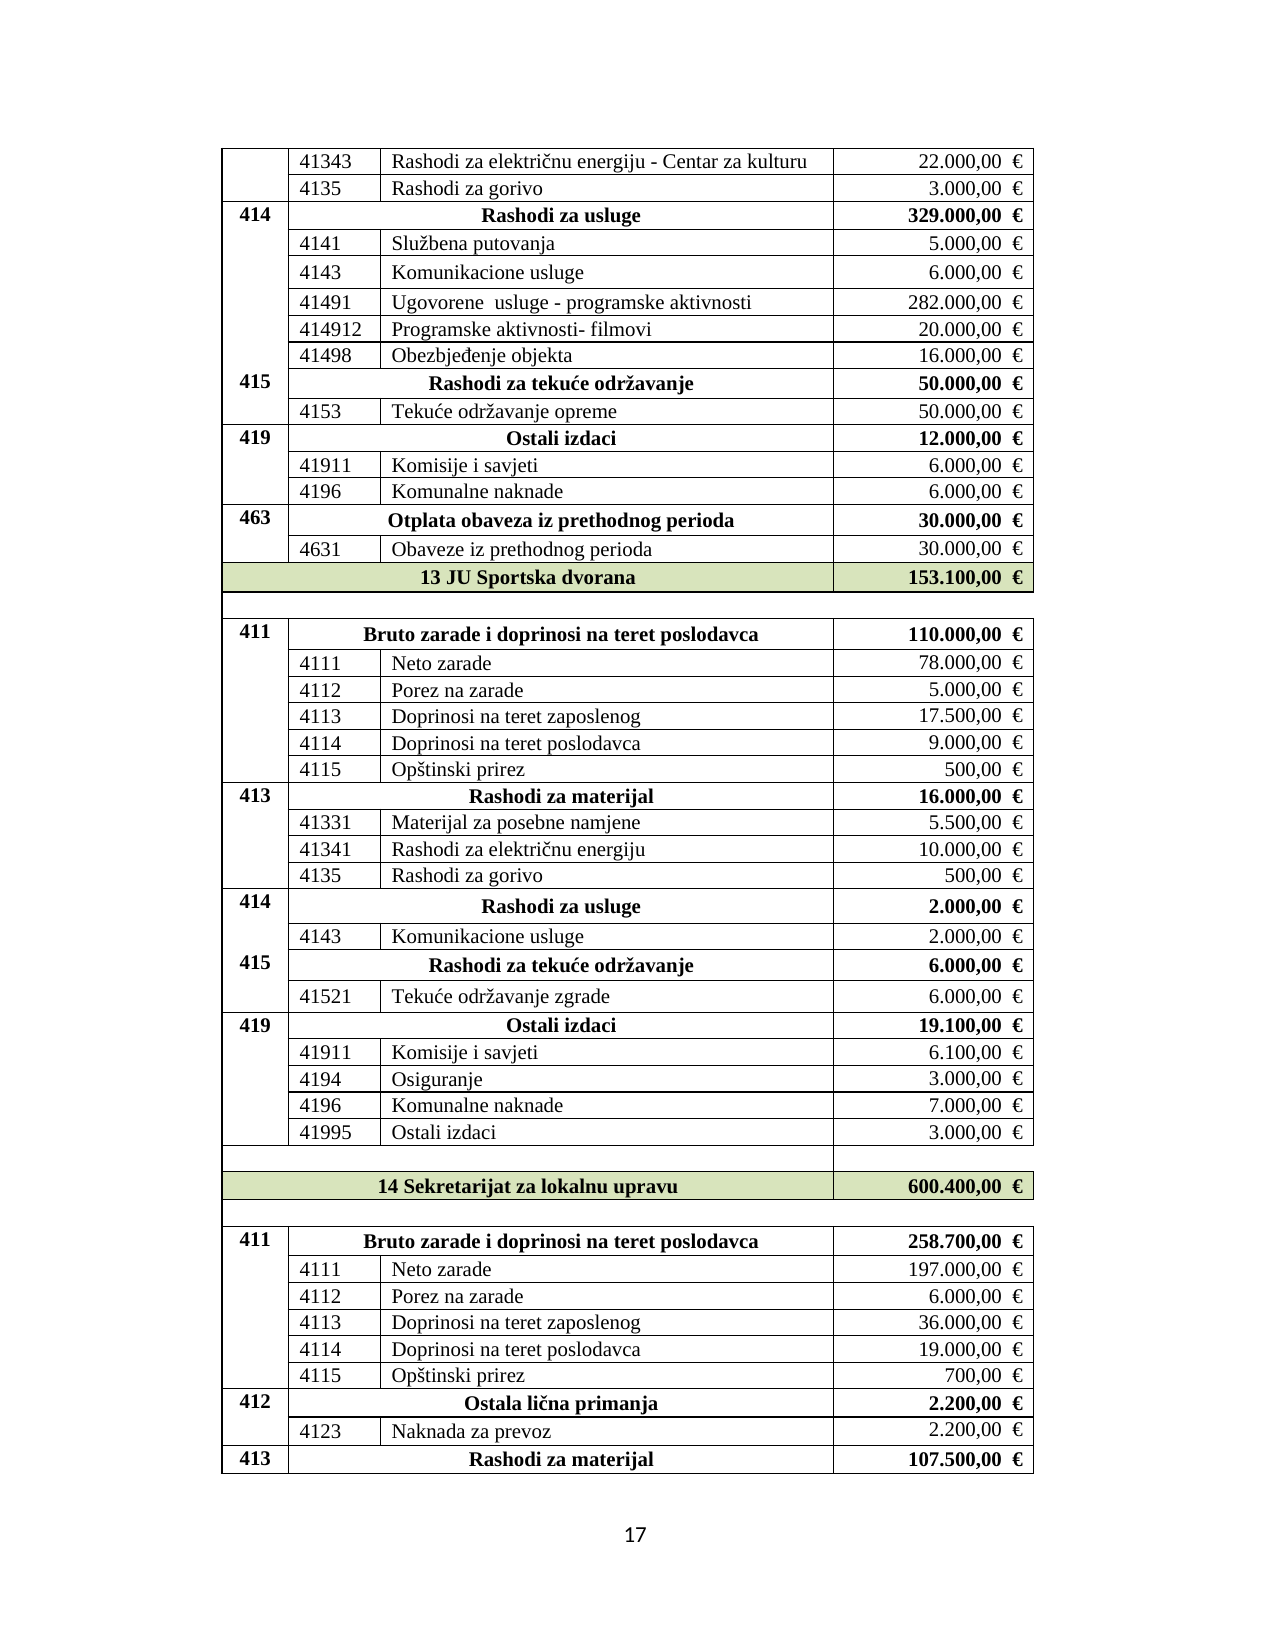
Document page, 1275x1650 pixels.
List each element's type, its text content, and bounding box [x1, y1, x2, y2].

table_cell Rashodi za tekuće održavanje [289, 950, 833, 980]
table_cell 414 [223, 889, 288, 949]
table_cell 41331 [289, 810, 380, 835]
table_cell 4153 [289, 399, 380, 424]
table_cell 5.500,00 € [834, 810, 1033, 835]
table_cell 14 Sekretarijat za lokalnu upravu [223, 1172, 833, 1199]
table_cell 41995 [289, 1119, 380, 1144]
table_cell 16.000,00 € [834, 343, 1033, 368]
table_cell Opštinski prirez [381, 756, 833, 782]
table_cell Neto zarade [381, 650, 833, 676]
table_cell 10.000,00 € [834, 836, 1033, 862]
table_cell 4115 [289, 1363, 380, 1388]
table_cell 3.000,00 € [834, 1066, 1033, 1091]
table_cell Ostala lična primanja [289, 1389, 833, 1416]
table_cell 19.100,00 € [834, 1013, 1033, 1038]
table_cell Obezbjeđenje objekta [381, 343, 833, 368]
table_cell Komisije i savjeti [381, 452, 833, 477]
table_cell 6.000,00 € [834, 950, 1033, 980]
table_cell 2.200,00 € [834, 1389, 1033, 1416]
table_cell [223, 1146, 833, 1171]
table_cell 414 [223, 202, 288, 368]
table_cell Rashodi za usluge [289, 202, 833, 229]
table_cell 413 [223, 783, 288, 888]
table_cell 419 [223, 425, 288, 504]
table_cell 411 [223, 619, 288, 782]
table_cell 4135 [289, 863, 380, 888]
table_cell Ostali izdaci [289, 425, 833, 451]
table_cell Rashodi za materijal [289, 783, 833, 808]
table_cell Otplata obaveza iz prethodnog perioda [289, 505, 833, 535]
table_cell 13 JU Sportska dvorana [223, 563, 833, 591]
table_cell Porez na zarade [381, 1283, 833, 1308]
table_cell [223, 1200, 834, 1226]
table_cell 30.000,00 € [834, 505, 1033, 535]
table_cell 17.500,00 € [834, 703, 1033, 729]
table_cell 282.000,00 € [834, 289, 1033, 315]
table_cell Rashodi za električnu energiju - Centar za kulturu [381, 149, 833, 174]
table_cell Bruto zarade i doprinosi na teret poslodavca [289, 1227, 833, 1255]
table_cell 4112 [289, 677, 380, 702]
table_cell Bruto zarade i doprinosi na teret poslodavca [289, 619, 833, 649]
table_cell 700,00 € [834, 1363, 1033, 1388]
table_cell 415 [223, 949, 288, 1012]
table_cell 4135 [289, 175, 380, 201]
table_cell 4115 [289, 756, 380, 782]
table_cell [834, 593, 1034, 618]
table_cell Službena putovanja [381, 230, 833, 255]
table_cell Rashodi za gorivo [381, 175, 833, 201]
table_cell Neto zarade [381, 1256, 833, 1282]
table_cell 20.000,00 € [834, 316, 1033, 341]
table_cell 41491 [289, 289, 380, 315]
table_cell 4123 [289, 1418, 380, 1444]
table_cell 19.000,00 € [834, 1336, 1033, 1362]
table_cell 463 [223, 505, 288, 562]
table_cell 30.000,00 € [834, 536, 1033, 562]
table_cell 4196 [289, 1093, 380, 1118]
table_cell 4114 [289, 730, 380, 755]
table_cell Rashodi za materijal [289, 1446, 833, 1473]
table_cell Komunalne naknade [381, 1093, 833, 1118]
table_cell [223, 593, 834, 618]
table_cell Osiguranje [381, 1066, 833, 1091]
table_cell [834, 1200, 1034, 1226]
table_cell 153.100,00 € [834, 563, 1033, 591]
table_cell 41343 [289, 149, 380, 174]
table_cell Komunikacione usluge [381, 924, 833, 949]
table_cell Doprinosi na teret zaposlenog [381, 1310, 833, 1335]
table_cell 6.000,00 € [834, 981, 1033, 1012]
table_cell 107.500,00 € [834, 1446, 1033, 1473]
table_cell 3.000,00 € [834, 175, 1033, 201]
table_cell [834, 1146, 1034, 1171]
table_cell 50.000,00 € [834, 399, 1033, 424]
table_cell 6.000,00 € [834, 256, 1033, 288]
table_cell Doprinosi na teret poslodavca [381, 1336, 833, 1362]
table_cell Komunalne naknade [381, 478, 833, 504]
table_cell 4141 [289, 230, 380, 255]
table_cell 4112 [289, 1283, 380, 1308]
table_cell Tekuće održavanje zgrade [381, 981, 833, 1012]
table_cell 4143 [289, 256, 380, 288]
table_cell Doprinosi na teret zaposlenog [381, 703, 833, 729]
table_cell Opštinski prirez [381, 1363, 833, 1388]
table_cell Rashodi za usluge [289, 889, 833, 923]
table_cell 78.000,00 € [834, 650, 1033, 676]
table_cell 2.200,00 € [834, 1418, 1033, 1444]
table_cell Rashodi za tekuće održavanje [289, 369, 833, 398]
table_cell Tekuće održavanje opreme [381, 399, 833, 424]
table_cell 5.000,00 € [834, 230, 1033, 255]
table_cell Materijal za posebne namjene [381, 810, 833, 835]
table_cell 110.000,00 € [834, 619, 1033, 649]
table_cell Ostali izdaci [289, 1013, 833, 1038]
table_cell 12.000,00 € [834, 425, 1033, 451]
table_cell Rashodi za električnu energiju [381, 836, 833, 862]
table_cell 41911 [289, 452, 380, 477]
table_cell Ugovorene usluge - programske aktivnosti [381, 289, 833, 315]
table_cell Naknada za prevoz [381, 1418, 833, 1444]
table_cell 5.000,00 € [834, 677, 1033, 702]
table_cell Ostali izdaci [381, 1119, 833, 1144]
table_cell 16.000,00 € [834, 783, 1033, 808]
table_cell 6.100,00 € [834, 1039, 1033, 1065]
table_cell 41498 [289, 343, 380, 368]
table_cell 413 [223, 1446, 288, 1473]
table_cell 419 [223, 1013, 288, 1144]
table_cell 2.000,00 € [834, 889, 1033, 923]
table_cell 36.000,00 € [834, 1310, 1033, 1335]
table_cell 7.000,00 € [834, 1093, 1033, 1118]
table_cell 4194 [289, 1066, 380, 1091]
table_cell 500,00 € [834, 863, 1033, 888]
table_cell Komunikacione usluge [381, 256, 833, 288]
table_cell Programske aktivnosti- filmovi [381, 316, 833, 341]
table_cell 4143 [289, 924, 380, 949]
table_cell 4113 [289, 703, 380, 729]
table_cell 6.000,00 € [834, 1283, 1033, 1308]
table_cell 197.000,00 € [834, 1256, 1033, 1282]
table_cell Rashodi za gorivo [381, 863, 833, 888]
table_cell 415 [223, 368, 288, 424]
table_cell 3.000,00 € [834, 1119, 1033, 1144]
table_cell 41341 [289, 836, 380, 862]
table_cell 6.000,00 € [834, 452, 1033, 477]
table_cell 329.000,00 € [834, 202, 1033, 229]
table_cell 4631 [289, 536, 380, 562]
table_cell 412 [223, 1389, 288, 1444]
table_cell Porez na zarade [381, 677, 833, 702]
table_cell Obaveze iz prethodnog perioda [381, 536, 833, 562]
table_cell Doprinosi na teret poslodavca [381, 730, 833, 755]
table_cell 4114 [289, 1336, 380, 1362]
table_cell 9.000,00 € [834, 730, 1033, 755]
table_cell Komisije i savjeti [381, 1039, 833, 1065]
table_cell 50.000,00 € [834, 369, 1033, 398]
table_cell 2.000,00 € [834, 924, 1033, 949]
table_cell 500,00 € [834, 756, 1033, 782]
table_cell 6.000,00 € [834, 478, 1033, 504]
table_cell 411 [223, 1227, 288, 1388]
table_cell 414912 [289, 316, 380, 341]
table_cell 22.000,00 € [834, 149, 1033, 174]
table_cell 258.700,00 € [834, 1227, 1033, 1255]
table_cell 4111 [289, 650, 380, 676]
table_cell 4196 [289, 478, 380, 504]
table_cell 600.400,00 € [834, 1172, 1033, 1199]
table_cell 4111 [289, 1256, 380, 1282]
table_cell 41911 [289, 1039, 380, 1065]
table_cell 41521 [289, 981, 380, 1012]
table_cell 4113 [289, 1310, 380, 1335]
